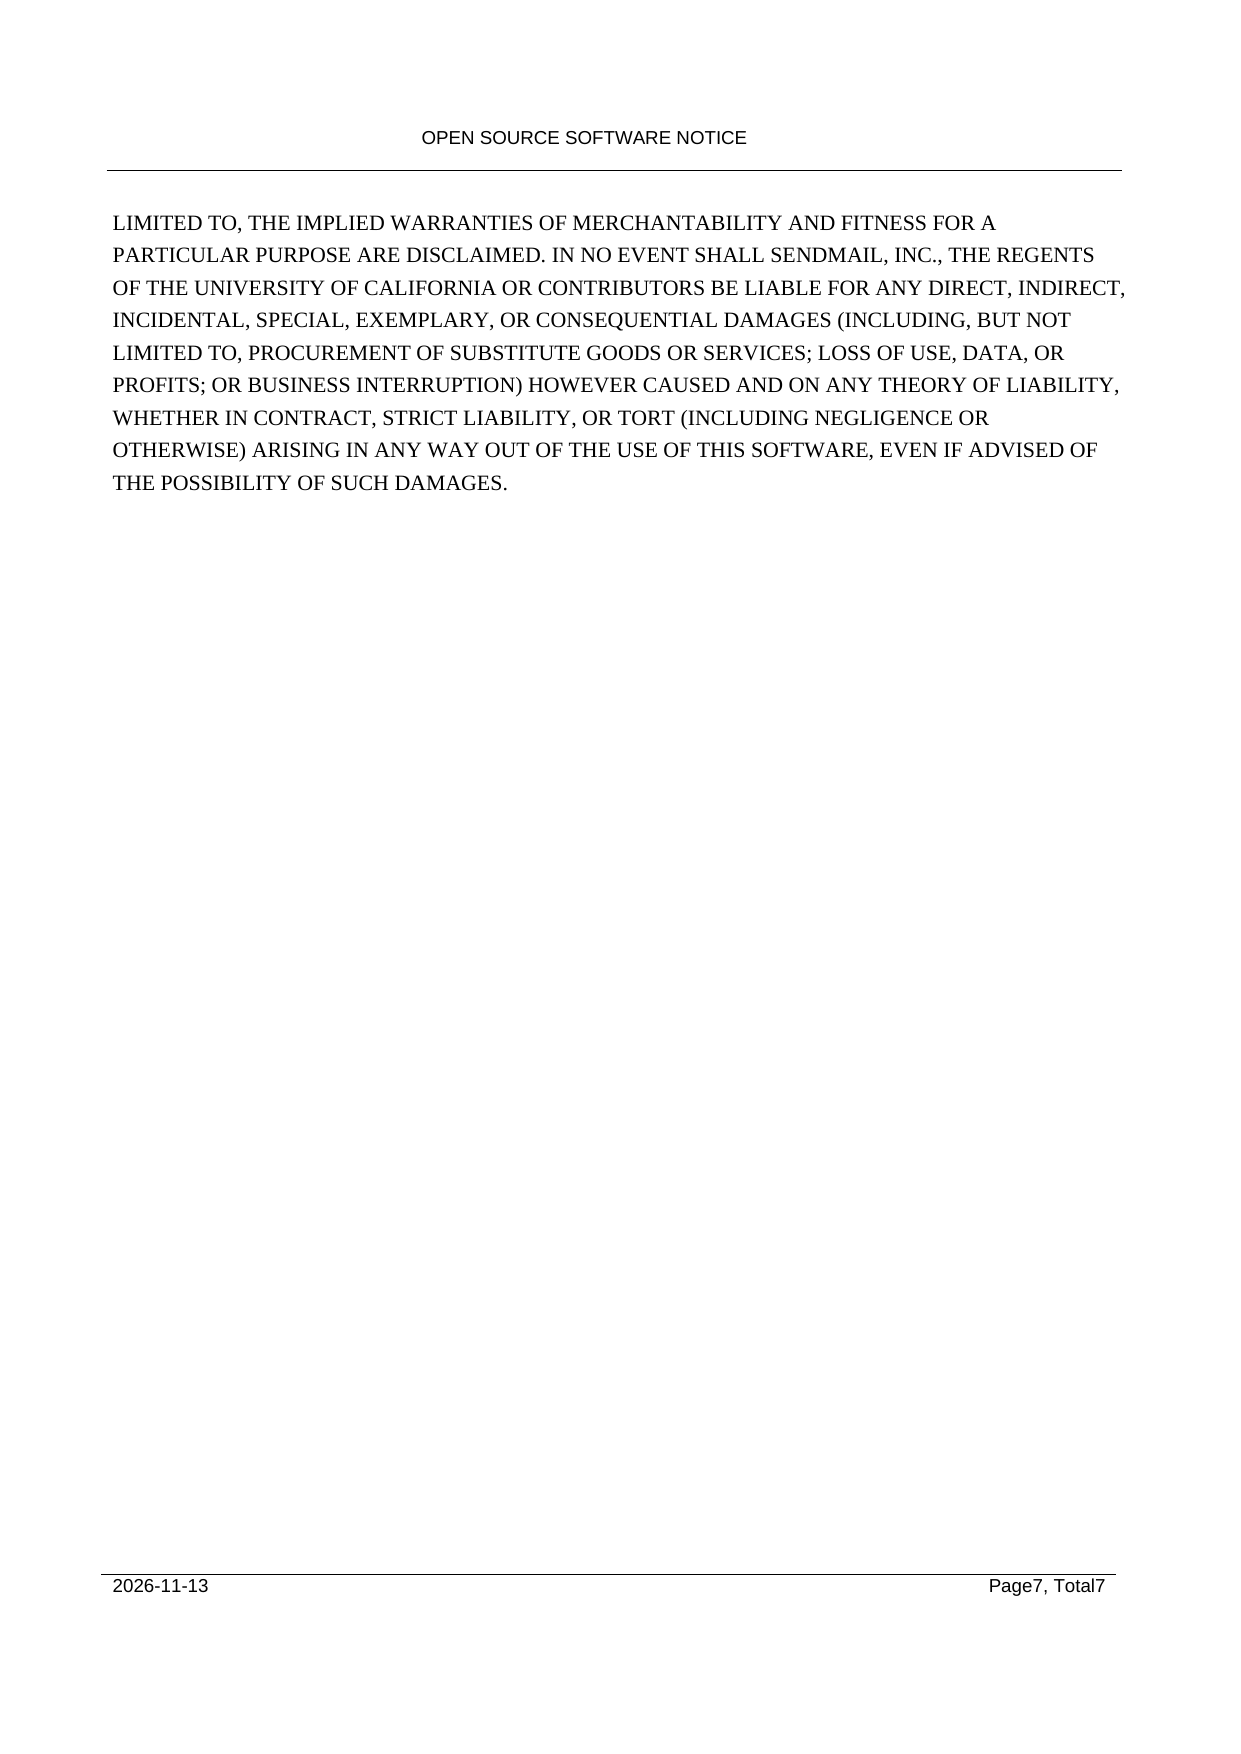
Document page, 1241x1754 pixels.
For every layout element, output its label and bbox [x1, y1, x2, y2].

text [112, 206, 1128, 531]
